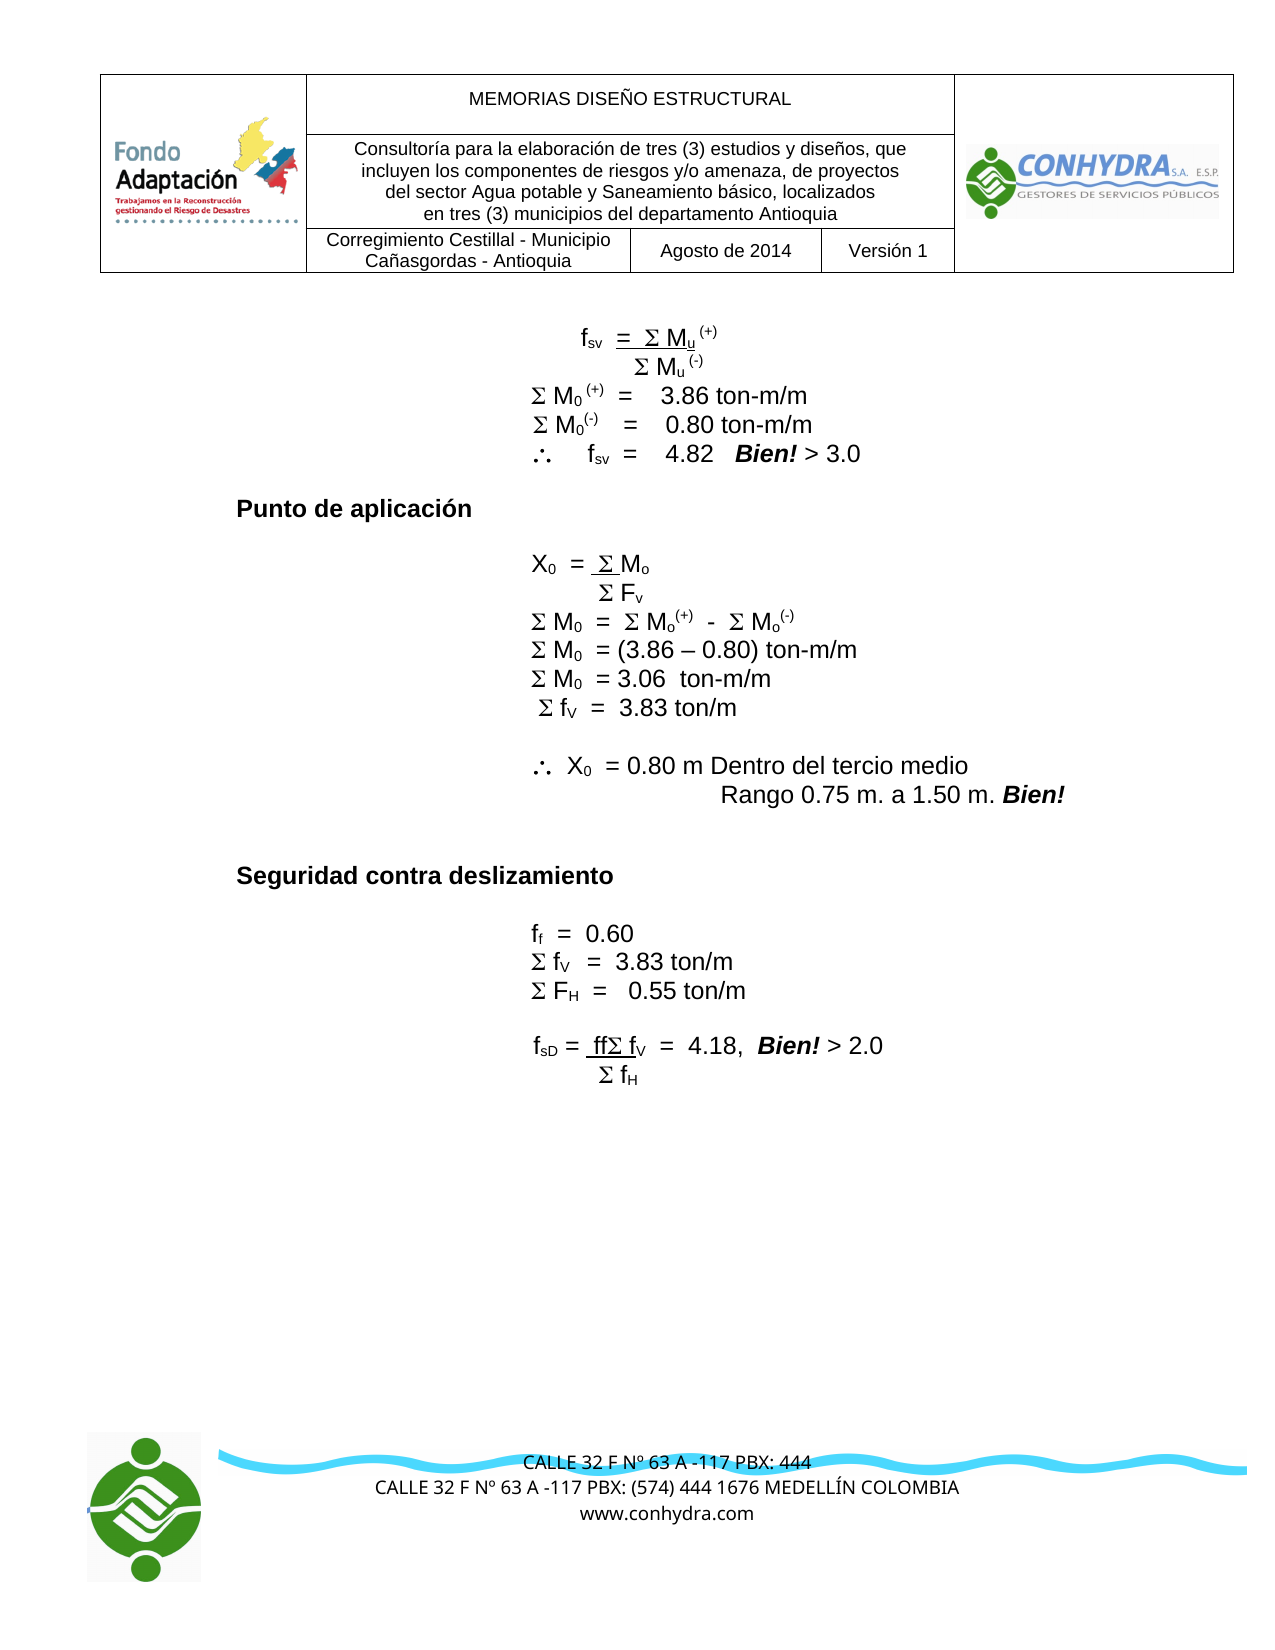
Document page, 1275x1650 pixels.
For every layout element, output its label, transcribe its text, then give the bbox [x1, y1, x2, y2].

title fsD = ff fV = 4.18, Bien! > 2.0 [236, 1031, 1098, 1060]
title fsv = 4.82 Bien! > 3.0 [457, 438, 1098, 467]
title ff = 0.60 [457, 918, 1098, 947]
title X0 = 0.80 m Dentro del tercio medio [457, 751, 1098, 779]
title M0(-) = 0.80 ton-m/m [236, 410, 1098, 438]
picture [218, 1449, 1247, 1476]
picture [115, 111, 298, 224]
title FH = 0.55 ton/m [457, 976, 1098, 1005]
title Punto de aplicación [236, 494, 1098, 522]
title Fv [236, 578, 1098, 607]
title fV = 3.83 ton/m [457, 693, 1098, 722]
title Seguridad contra deslizamiento [236, 861, 1098, 890]
title X0 = Mo [531, 549, 1098, 578]
picture [87, 1432, 201, 1582]
title Rango 0.75 m. a 1.50 m. Bien! [679, 779, 1098, 808]
title fsv = Mu (+) [236, 323, 1098, 352]
title M0 (+) = 3.86 ton-m/m [457, 381, 1098, 410]
title M0 = 3.06 ton-m/m [457, 664, 1098, 693]
title fH [236, 1060, 1098, 1089]
picture [966, 144, 1219, 219]
title M0 = Mo(+) - Mo(-) [457, 607, 1098, 635]
title M0 = (3.86 – 0.80) ton-m/m [457, 635, 1098, 664]
title fV = 3.83 ton/m [457, 947, 1098, 976]
title Mu (-) [236, 352, 1098, 381]
